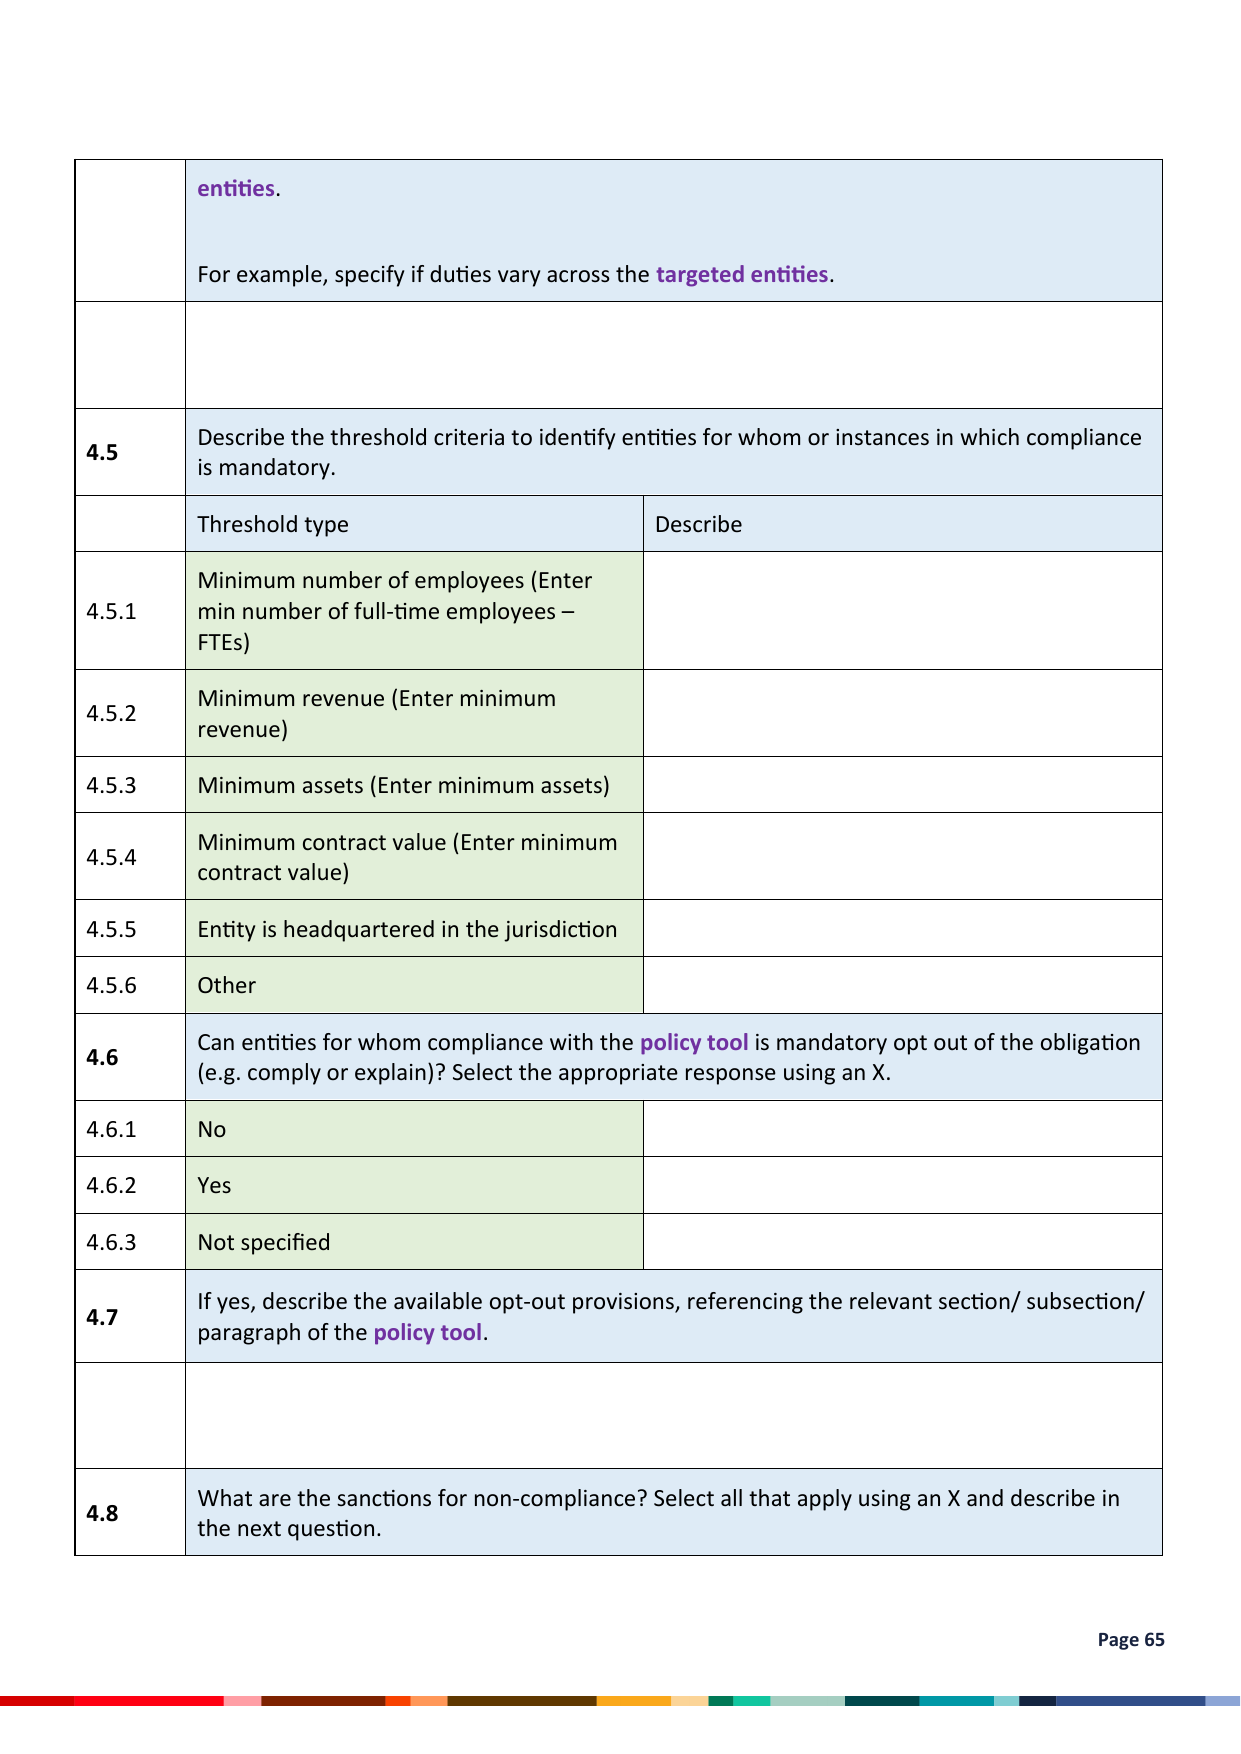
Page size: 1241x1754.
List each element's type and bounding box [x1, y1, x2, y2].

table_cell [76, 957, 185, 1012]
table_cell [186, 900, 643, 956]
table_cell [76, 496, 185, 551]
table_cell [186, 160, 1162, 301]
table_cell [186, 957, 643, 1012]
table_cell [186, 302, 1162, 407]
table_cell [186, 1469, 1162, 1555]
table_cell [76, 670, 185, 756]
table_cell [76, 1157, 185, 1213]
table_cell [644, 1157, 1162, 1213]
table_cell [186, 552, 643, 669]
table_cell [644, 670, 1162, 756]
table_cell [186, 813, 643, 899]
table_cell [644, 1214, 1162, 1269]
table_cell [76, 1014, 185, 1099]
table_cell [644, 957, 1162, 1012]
picture [0, 1696, 1241, 1706]
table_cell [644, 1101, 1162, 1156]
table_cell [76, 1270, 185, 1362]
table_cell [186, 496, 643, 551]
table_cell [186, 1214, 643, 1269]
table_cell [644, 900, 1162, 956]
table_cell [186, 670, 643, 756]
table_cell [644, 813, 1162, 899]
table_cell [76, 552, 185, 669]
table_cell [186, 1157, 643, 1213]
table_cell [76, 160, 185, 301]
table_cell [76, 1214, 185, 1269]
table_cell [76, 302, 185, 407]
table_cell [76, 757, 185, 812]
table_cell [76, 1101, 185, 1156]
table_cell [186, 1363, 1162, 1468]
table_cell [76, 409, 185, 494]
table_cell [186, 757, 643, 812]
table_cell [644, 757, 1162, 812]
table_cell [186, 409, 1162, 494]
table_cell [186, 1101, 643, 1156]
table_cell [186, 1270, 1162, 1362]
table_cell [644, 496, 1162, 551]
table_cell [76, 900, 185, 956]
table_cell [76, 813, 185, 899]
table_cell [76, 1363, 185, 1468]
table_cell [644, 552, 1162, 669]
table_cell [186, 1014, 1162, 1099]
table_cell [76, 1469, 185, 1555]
